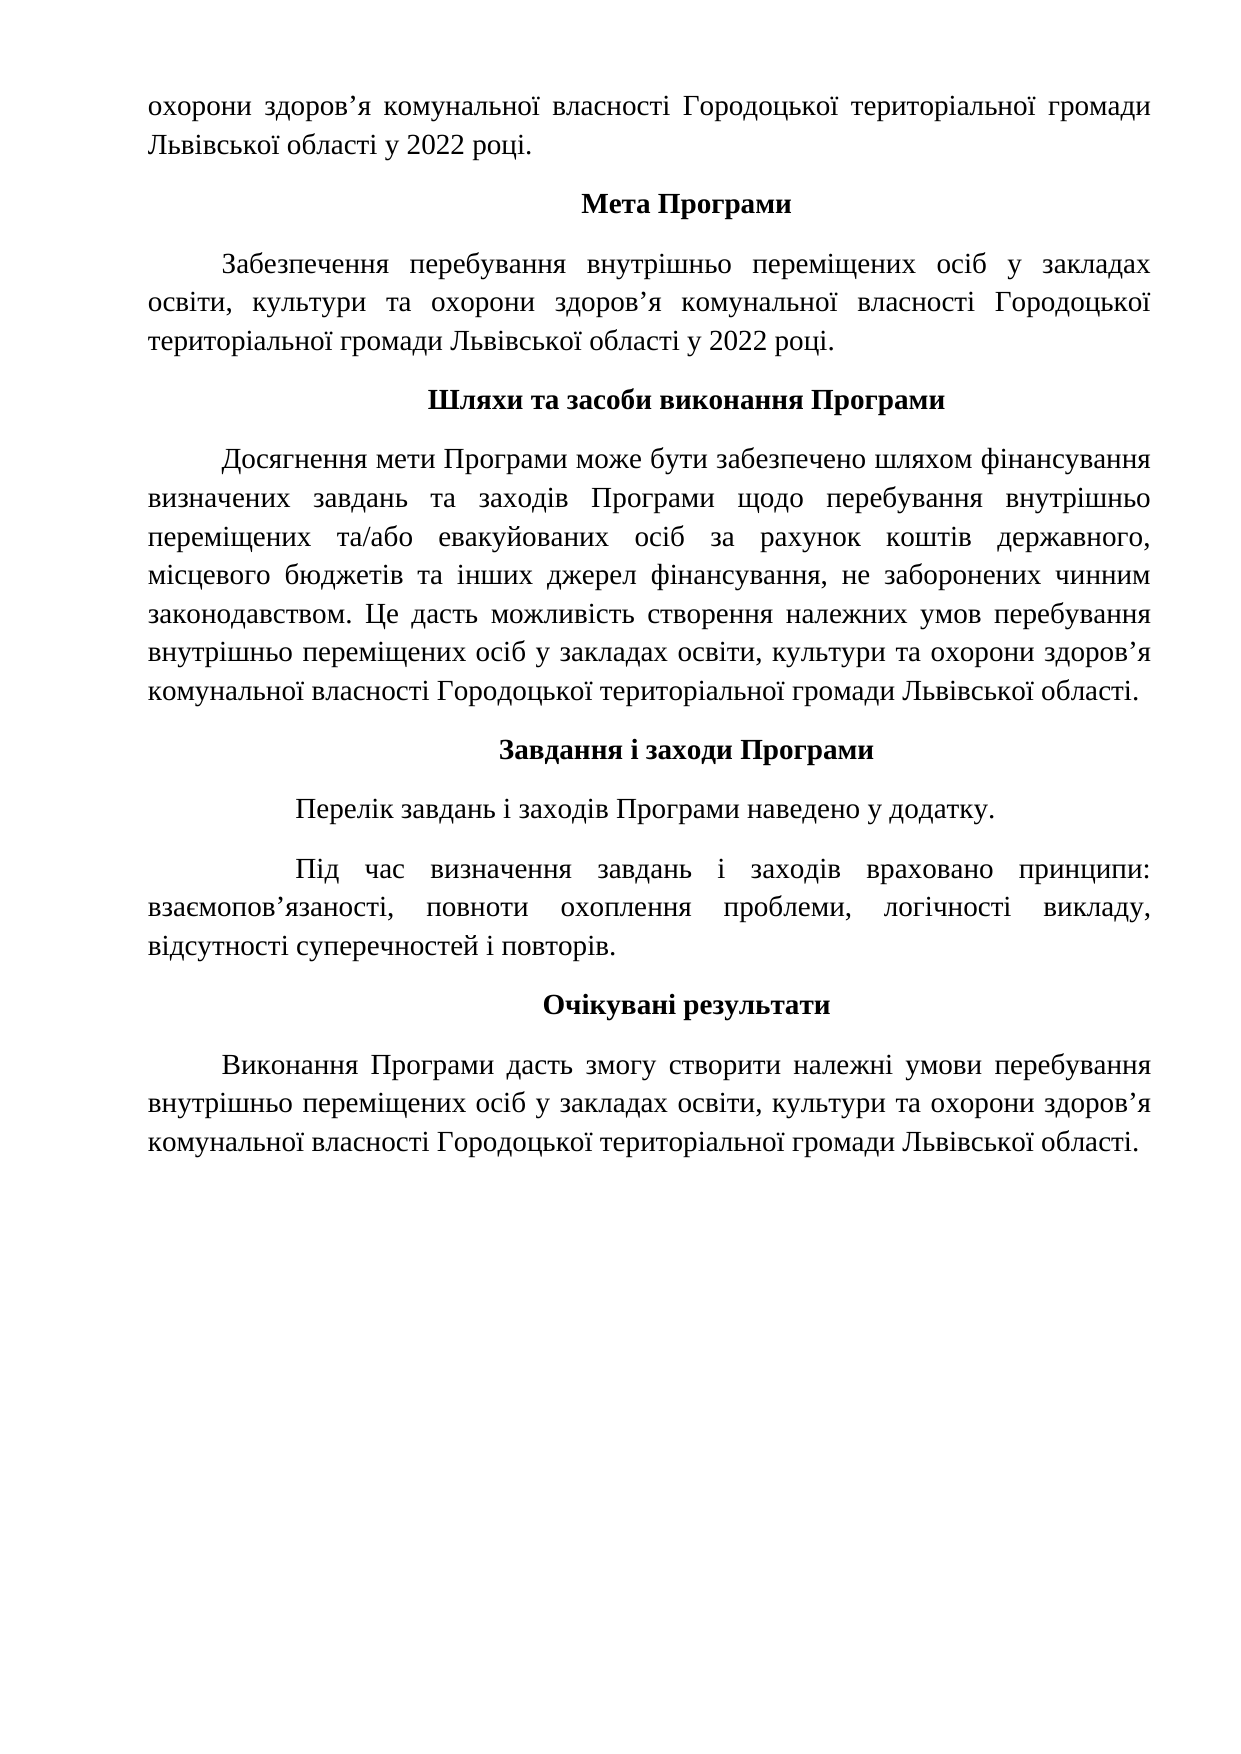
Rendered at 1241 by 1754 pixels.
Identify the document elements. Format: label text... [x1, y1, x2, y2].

text Забезпечення перебування внутрішньо переміщених осіб у закладах освіти, культури та охорони здоров’я комунальної власності Городоцької територіальної громади Львівської області у 2022 році. [148, 246, 1152, 356]
text Досягнення мети Програми може бути забезпечено шляхом фінансування визначених завдань та заходів Програми щодо перебування внутрішньо переміщених та/або евакуйованих осіб за рахунок коштів державного, місцевого бюджетів та інших джерел фінансування, не заборонених чинним законодавством. Це дасть можливість створення належних умов перебування внутрішньо переміщених осіб у закладах освіти, культури та охорони здоров’я комунальної власності Городоцької територіальної громади Львівської області. [148, 442, 1152, 706]
text Завдання і заходи Програми [148, 732, 1152, 766]
text Під час визначення завдань і заходів враховано принципи: взаємопов’язаності, повноти охоплення проблеми, логічності викладу, відсутності суперечностей і повторів. [148, 851, 1152, 962]
text Виконання Програми дасть змогу створити належні умови перебування внутрішньо переміщених осіб у закладах освіти, культури та охорони здоров’я комунальної власності Городоцької територіальної громади Львівської області. [148, 1047, 1152, 1157]
text Шляхи та засоби виконання Програми [148, 382, 1152, 416]
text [148, 88, 1152, 161]
text Мета Програми [148, 186, 1152, 220]
text Перелік завдань і заходів Програми наведено у додатку. [148, 792, 1152, 825]
text Очікувані результати [148, 987, 1152, 1021]
